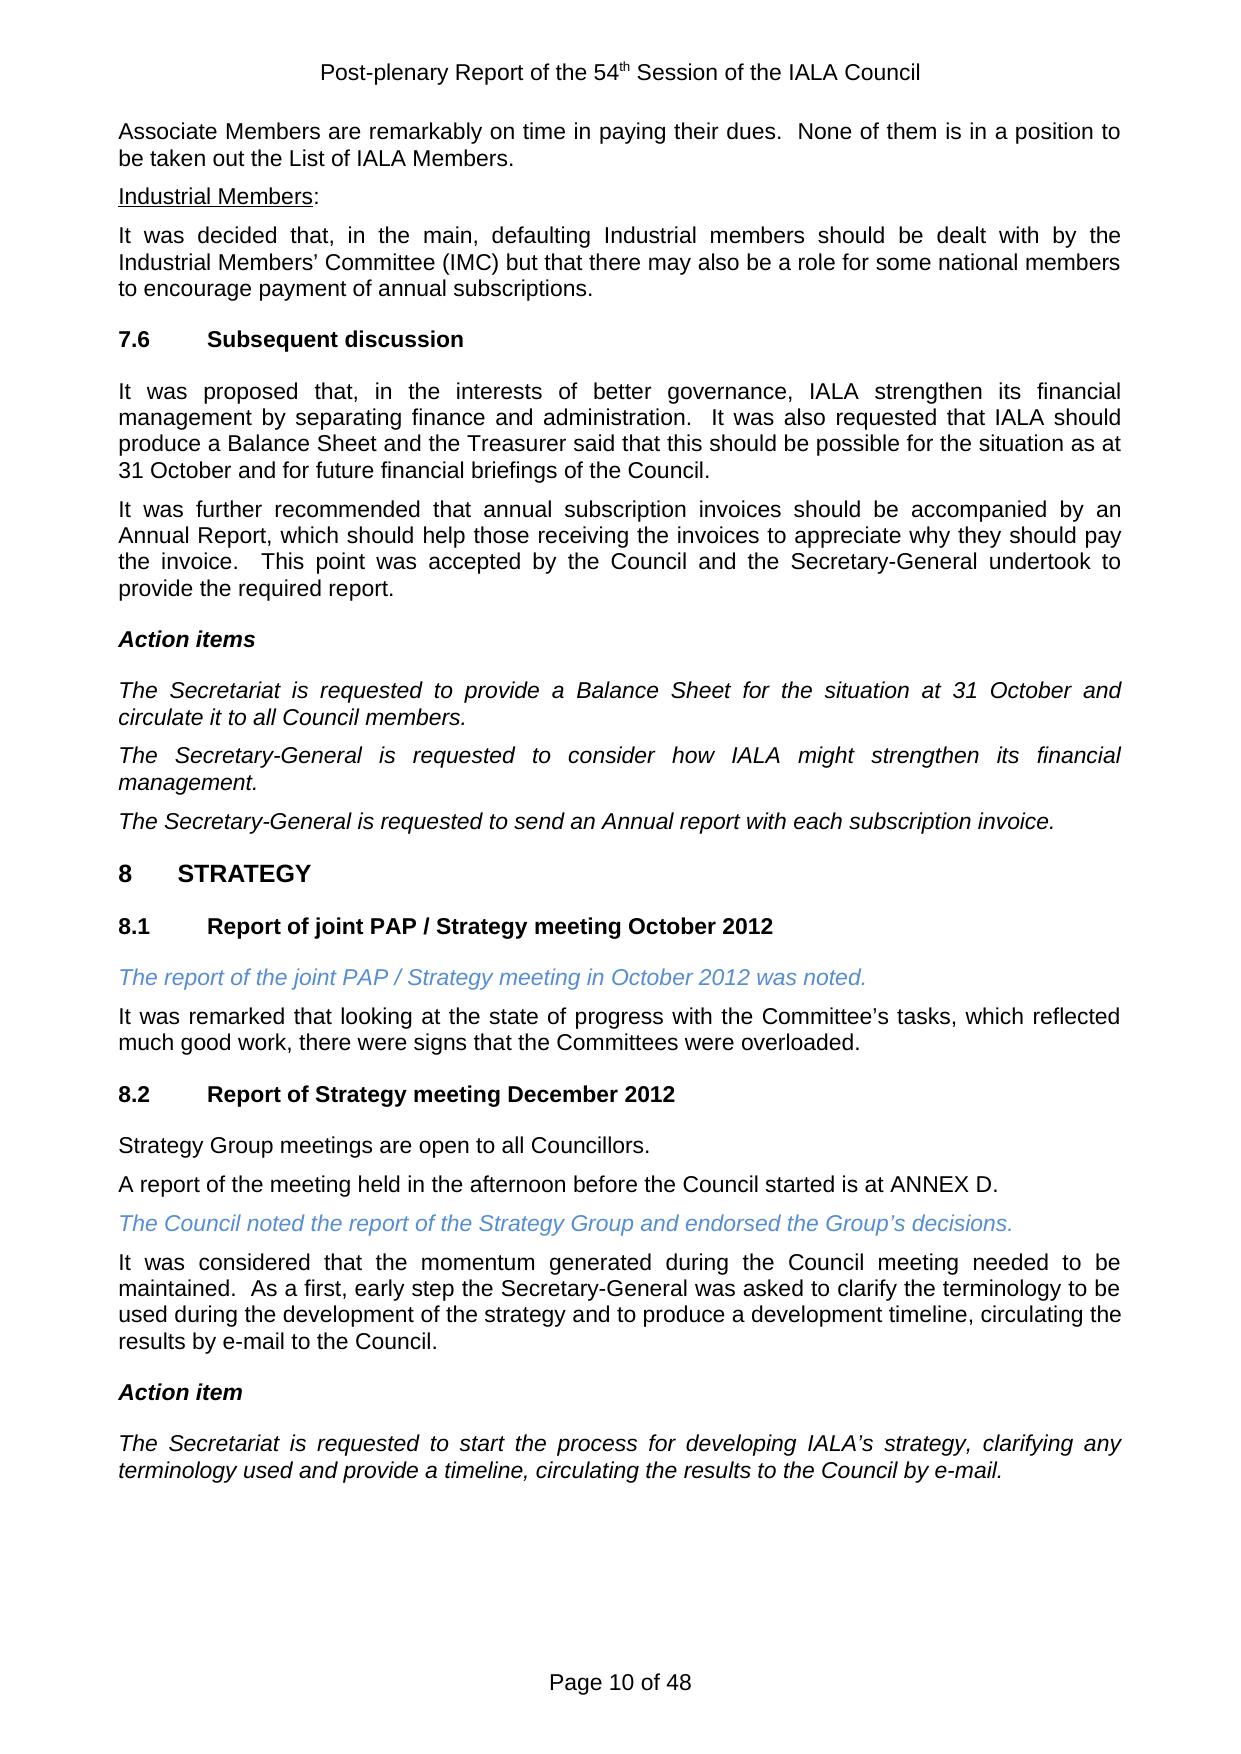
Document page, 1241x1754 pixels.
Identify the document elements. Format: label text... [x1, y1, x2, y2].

subtitle Strategy [118, 859, 1122, 888]
text It was further recommended that annual subscription invoices should be accompanied by an Annual Report, which should help those receiving the invoices to appreciate why they should pay the invoice. This point was accepted by the Council and the Secretary-General undertook to provide the required report. [118, 496, 1122, 601]
text Strategy Group meetings are open to all Councillors. [118, 1132, 1122, 1158]
subtitle Report of Strategy meeting December 2012 [118, 1081, 1122, 1107]
subtitle Report of joint PAP / Strategy meeting October 2012 [118, 913, 1122, 939]
text The Secretariat is requested to start the process for developing IALA’s strategy, clarifying any terminology used and provide a timeline, circulating the results to the Council by e-mail. [118, 1430, 1122, 1483]
text The Secretary-General is requested to consider how IALA might strengthen its financial management. [118, 742, 1122, 795]
text Action item [118, 1379, 1122, 1405]
text The Secretary-General is requested to send an Annual report with each subscription invoice. [118, 808, 1122, 834]
text A report of the meeting held in the afternoon before the Council started is at ANNEX D. [118, 1171, 1122, 1197]
text It was remarked that looking at the state of progress with the Committee’s tasks, which reflected much good work, there were signs that the Committees were overloaded. [118, 1003, 1122, 1056]
subtitle Subsequent discussion [118, 326, 1122, 353]
text The Council noted the report of the Strategy Group and endorsed the Group’s decisions. [118, 1210, 1122, 1236]
text The report of the joint PAP / Strategy meeting in October 2012 was noted. [118, 964, 1122, 991]
text It was decided that, in the main, defaulting Industrial members should be dealt with by the Industrial Members’ Committee (IMC) but that there may also be a role for some national members to encourage payment of annual subscriptions. [118, 222, 1122, 301]
text It was proposed that, in the interests of better governance, IALA strengthen its financial management by separating finance and administration. It was also requested that IALA should produce a Balance Sheet and the Treasurer said that this should be possible for the situation as at 31 October and for future financial briefings of the Council. [118, 378, 1122, 483]
text Associate Members are remarkably on time in paying their dues. None of them is in a position to be taken out the List of IALA Members. [118, 118, 1122, 171]
text It was considered that the momentum generated during the Council meeting needed to be maintained. As a first, early step the Secretary-General was asked to clarify the terminology to be used during the development of the strategy and to produce a development timeline, circulating the results by e-mail to the Council. [118, 1249, 1122, 1354]
text Action items [118, 626, 1122, 652]
text Industrial Members: [118, 183, 1122, 210]
text The Secretariat is requested to provide a Balance Sheet for the situation at 31 October and circulate it to all Council members. [118, 677, 1122, 730]
